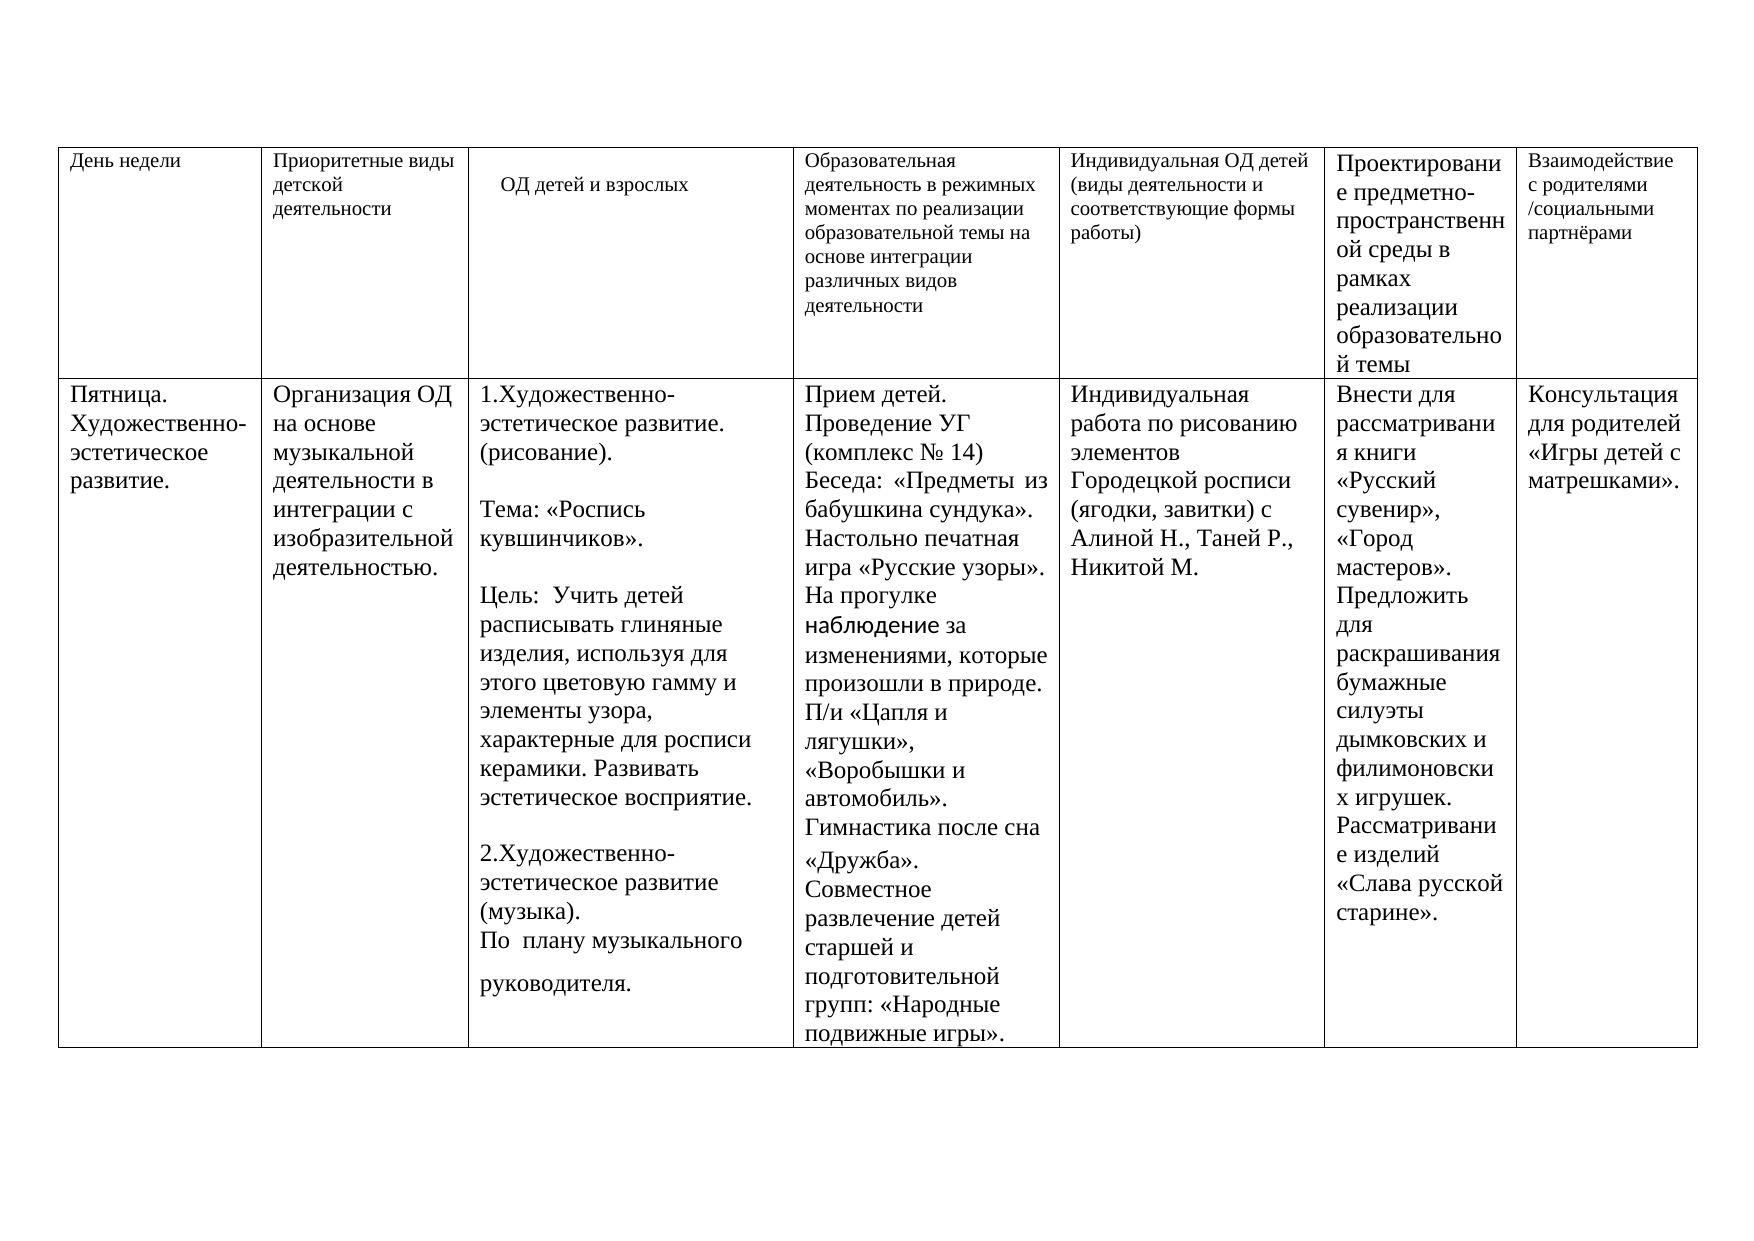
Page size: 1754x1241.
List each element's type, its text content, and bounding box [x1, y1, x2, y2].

table_header ОД детей и взрослых [469, 148, 793, 378]
table_cell 1.Художественно-эстетическое развитие. (рисование). Тема: «Роспись кувшинчиков». Цель: Учить детей расписывать глиняные изделия, используя для этого цветовую гамму и элементы узора, характерные для росписи керамики. Развивать эстетическое восприятие. 2.Художественно-эстетическое развитие (музыка). По плану музыкального руководителя. [469, 379, 793, 1047]
table_cell Консультация для родителей «Игры детей с матрешками». [1517, 379, 1697, 1047]
table_header Проектирование предметно-пространственной среды в рамках реализации образовательной темы [1325, 148, 1516, 378]
table_cell Внести для рассматривания книги «Русский сувенир», «Город мастеров». Предложить для раскрашивания бумажные силуэты дымковских и филимоновских игрушек. Рассматривание изделий «Слава русской старине». [1325, 379, 1516, 1047]
table_cell Прием детей. Проведение УГ (комплекс № 14) Беседа: «Предметы из бабушкина сундука». Настольно печатная игра «Русские узоры». На прогулке наблюдение за изменениями, которые произошли в природе. П/и «Цапля и лягушки», «Воробышки и автомобиль». Гимнастика после сна «Дружба». Совместное развлечение детей старшей и подготовительной групп: «Народные подвижные игры». [794, 379, 1059, 1047]
table_cell Пятница. Художественно-эстетическое развитие. [59, 379, 261, 1047]
table_header Взаимодействие с родителями /социальными партнёрами [1517, 148, 1697, 378]
table_cell Индивидуальная работа по рисованию элементов Городецкой росписи (ягодки, завитки) с Алиной Н., Таней Р., Никитой М. [1060, 379, 1324, 1047]
table_header Приоритетные виды детской деятельности [262, 148, 468, 378]
table_header День недели [59, 148, 261, 378]
table_header Индивидуальная ОД детей (виды деятельности и соответствующие формы работы) [1060, 148, 1324, 378]
table_cell Организация ОД на основе музыкальной деятельности в интеграции с изобразительной деятельностью. [262, 379, 468, 1047]
table_header Образовательная деятельность в режимных моментах по реализации образовательной темы на основе интеграции различных видов деятельности [794, 148, 1059, 378]
